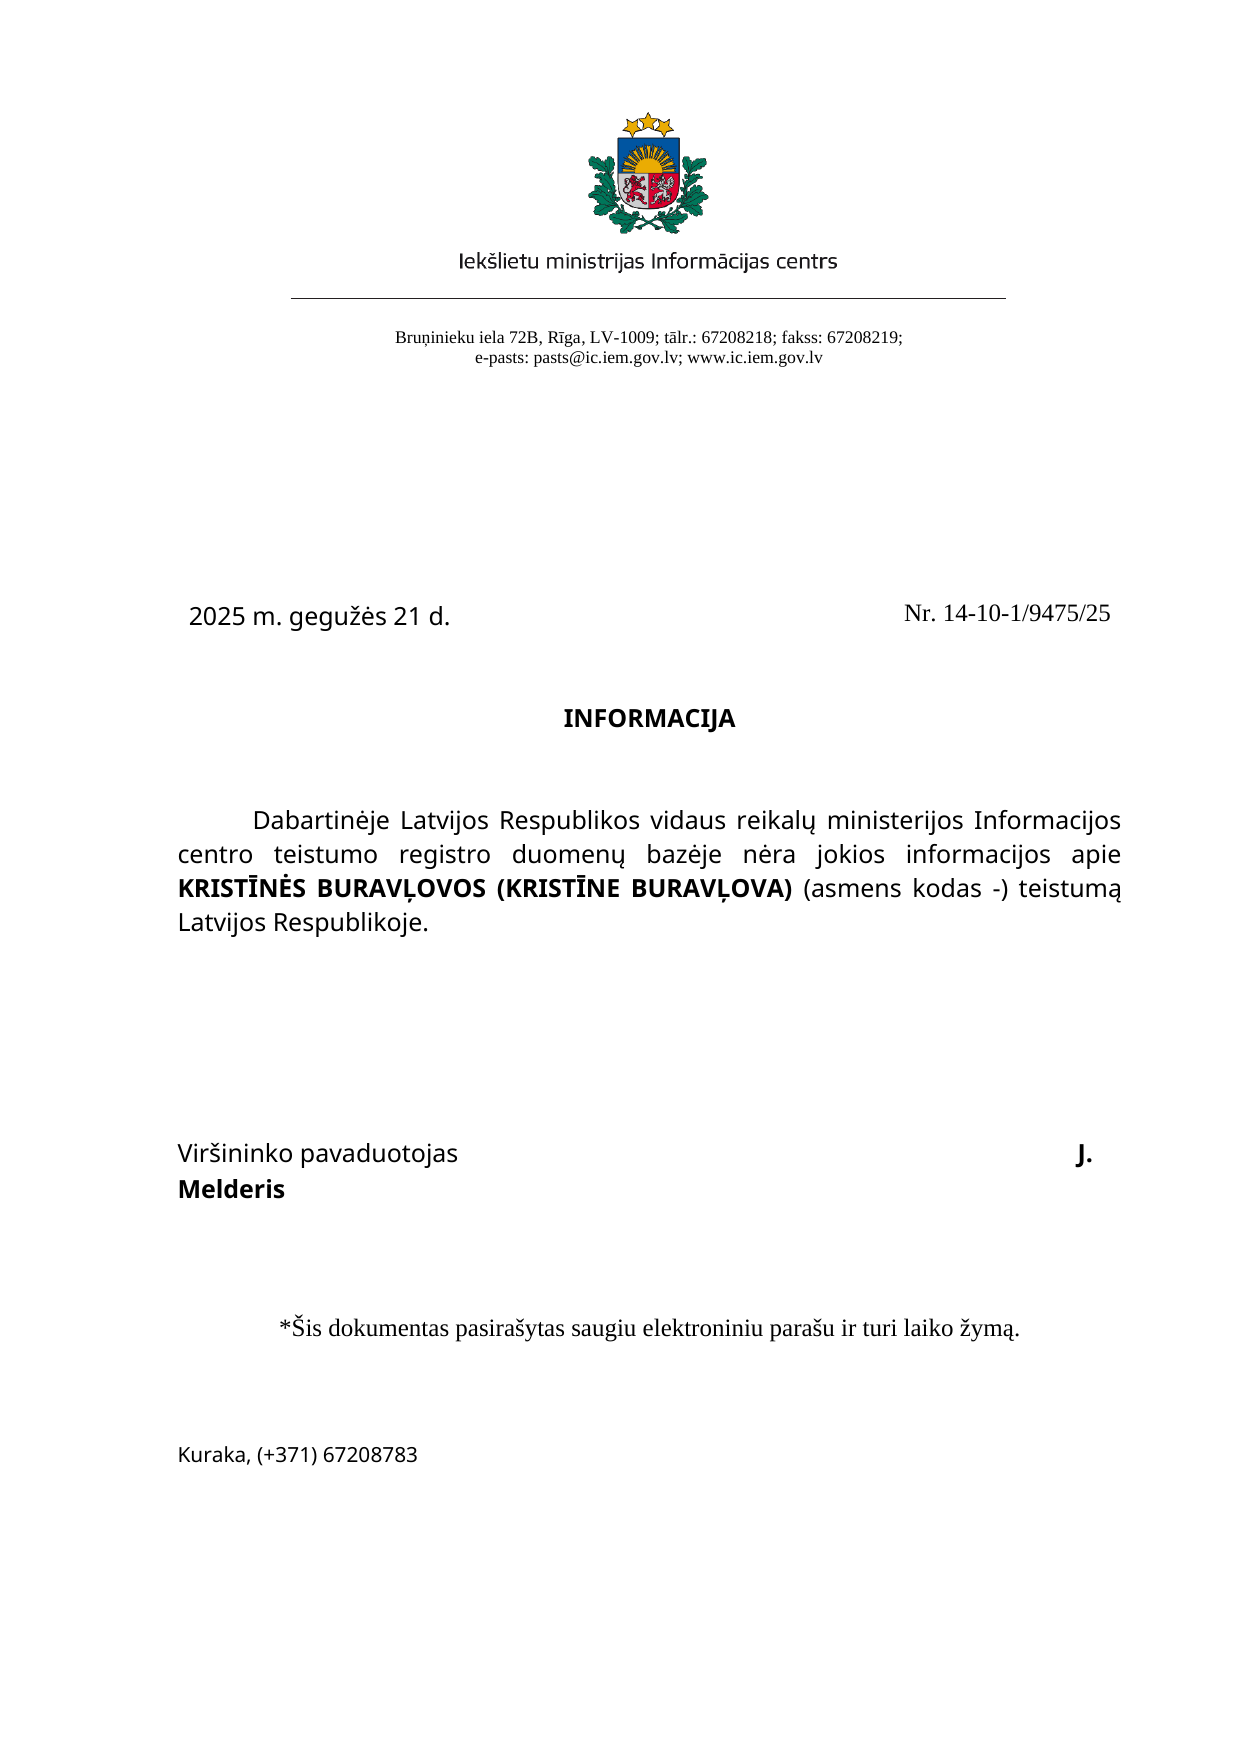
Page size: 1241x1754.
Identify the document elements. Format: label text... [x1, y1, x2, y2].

text *Šis dokumentas pasirašytas saugiu elektroniniu parašu ir turi laiko žymą. [177, 1313, 1122, 1342]
text Viršininko pavaduotojas J. Melderis [177, 1135, 1122, 1206]
text Kuraka, (+371) 67208783 [177, 1440, 1122, 1469]
picture [175, 110, 1120, 282]
table_header Nr. 14-10-1/9475/25 [478, 599, 1122, 632]
table_header 2025 m. gegužės 21 d. [177, 599, 477, 632]
text INFORMACIJA [177, 701, 1122, 735]
text Dabartinėje Latvijos Respublikos vidaus reikalų ministerijos Informacijos centro teistumo registro duomenų bazėje nėra jokios informacijos apie KRISTĪNĖS BURAVĻOVOS (KRISTĪNE BURAVĻOVA) (asmens kodas -) teistumą Latvijos Respublikoje. [177, 803, 1122, 939]
